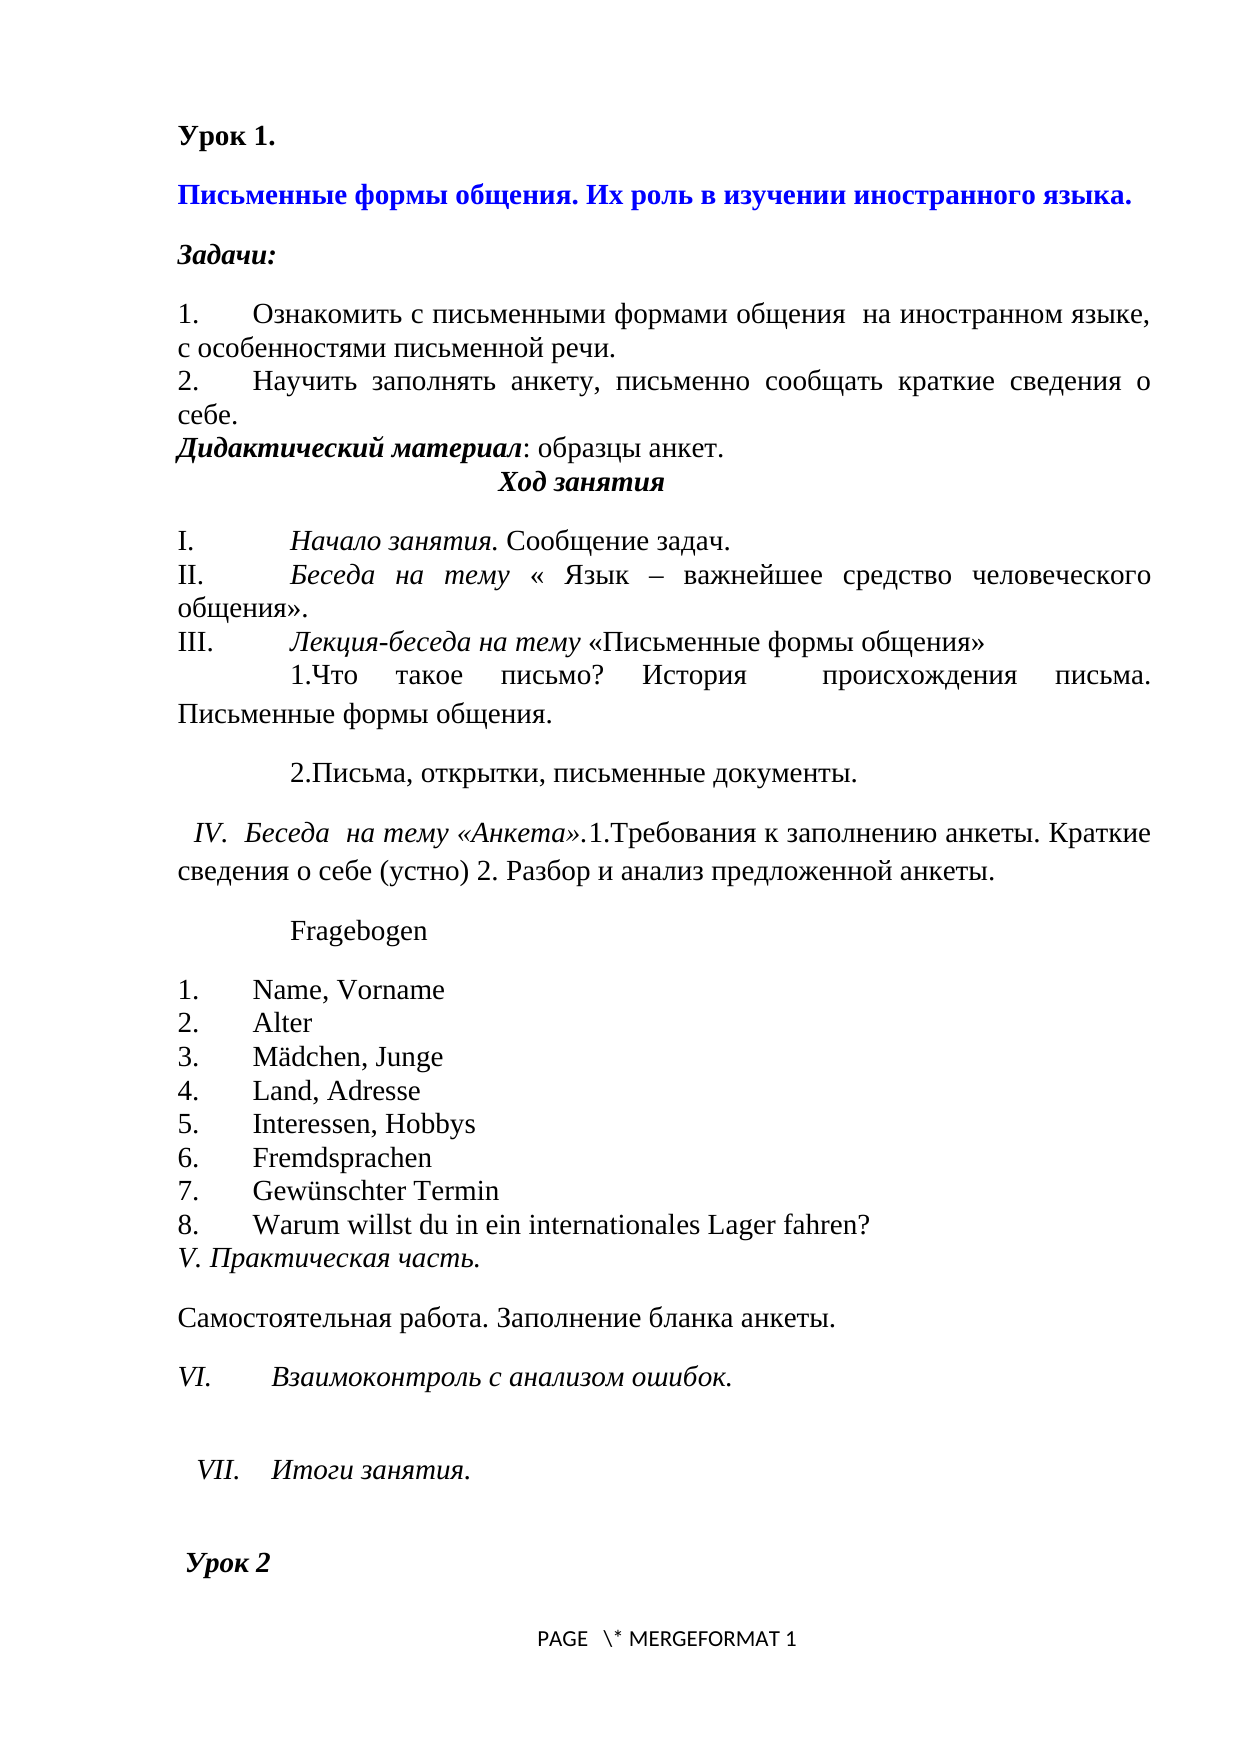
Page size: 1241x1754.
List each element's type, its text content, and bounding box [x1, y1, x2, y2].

list Alter [177, 1006, 1152, 1039]
list Ознакомить с письменными формами общения на иностранном языке, с особенностями письменной речи. [177, 296, 1152, 363]
text Дидактический материал: образцы анкет. [177, 430, 1152, 464]
list Land, Adresse [177, 1073, 1152, 1106]
list Mädchen, Junge [177, 1039, 1152, 1073]
text V. Практическая часть. [177, 1240, 1152, 1274]
text Урок 1. [177, 118, 1152, 152]
text Урок 2 [177, 1545, 1152, 1578]
text Fragebogen [177, 913, 1152, 946]
list Начало занятия. Сообщение задач. [177, 523, 1152, 557]
text Ход занятия [177, 464, 1152, 497]
list Warum willst du in ein internationalеs Lager fahren? [177, 1207, 1152, 1240]
list Беседа на тему « Язык – важнейшее средство человеческого общения». [177, 557, 1152, 624]
text Задачи: [177, 237, 1152, 270]
text Самостоятельная работа. Заполнение бланка анкеты. [177, 1300, 1152, 1333]
list Научить заполнять анкету, письменно сообщать краткие сведения о себе. [177, 363, 1152, 430]
list Interessen, Hobbys [177, 1106, 1152, 1140]
text 2.Письма, открытки, письменные документы. [177, 755, 1152, 789]
list Gewünschter Termin [177, 1173, 1152, 1207]
list Взаимоконтроль с анализом ошибок. [177, 1359, 1152, 1393]
text Письменные формы общения. Их роль в изучении иностранного языка. [177, 177, 1152, 211]
list Name, Vorname [177, 972, 1152, 1006]
list Лекция-беседа на тему «Письменные формы общения» [177, 624, 1152, 657]
list Итоги занятия. [196, 1452, 1152, 1486]
text IV. Беседа на тему «Анкета».1.Требования к заполнению анкеты. Краткие сведения о себе (устно) 2. Разбор и анализ предложенной анкеты. [177, 815, 1152, 887]
list Fremdsprachen [177, 1140, 1152, 1173]
text 1.Что такое письмо? История происхождения письма. Письменные формы общения. [177, 657, 1152, 729]
